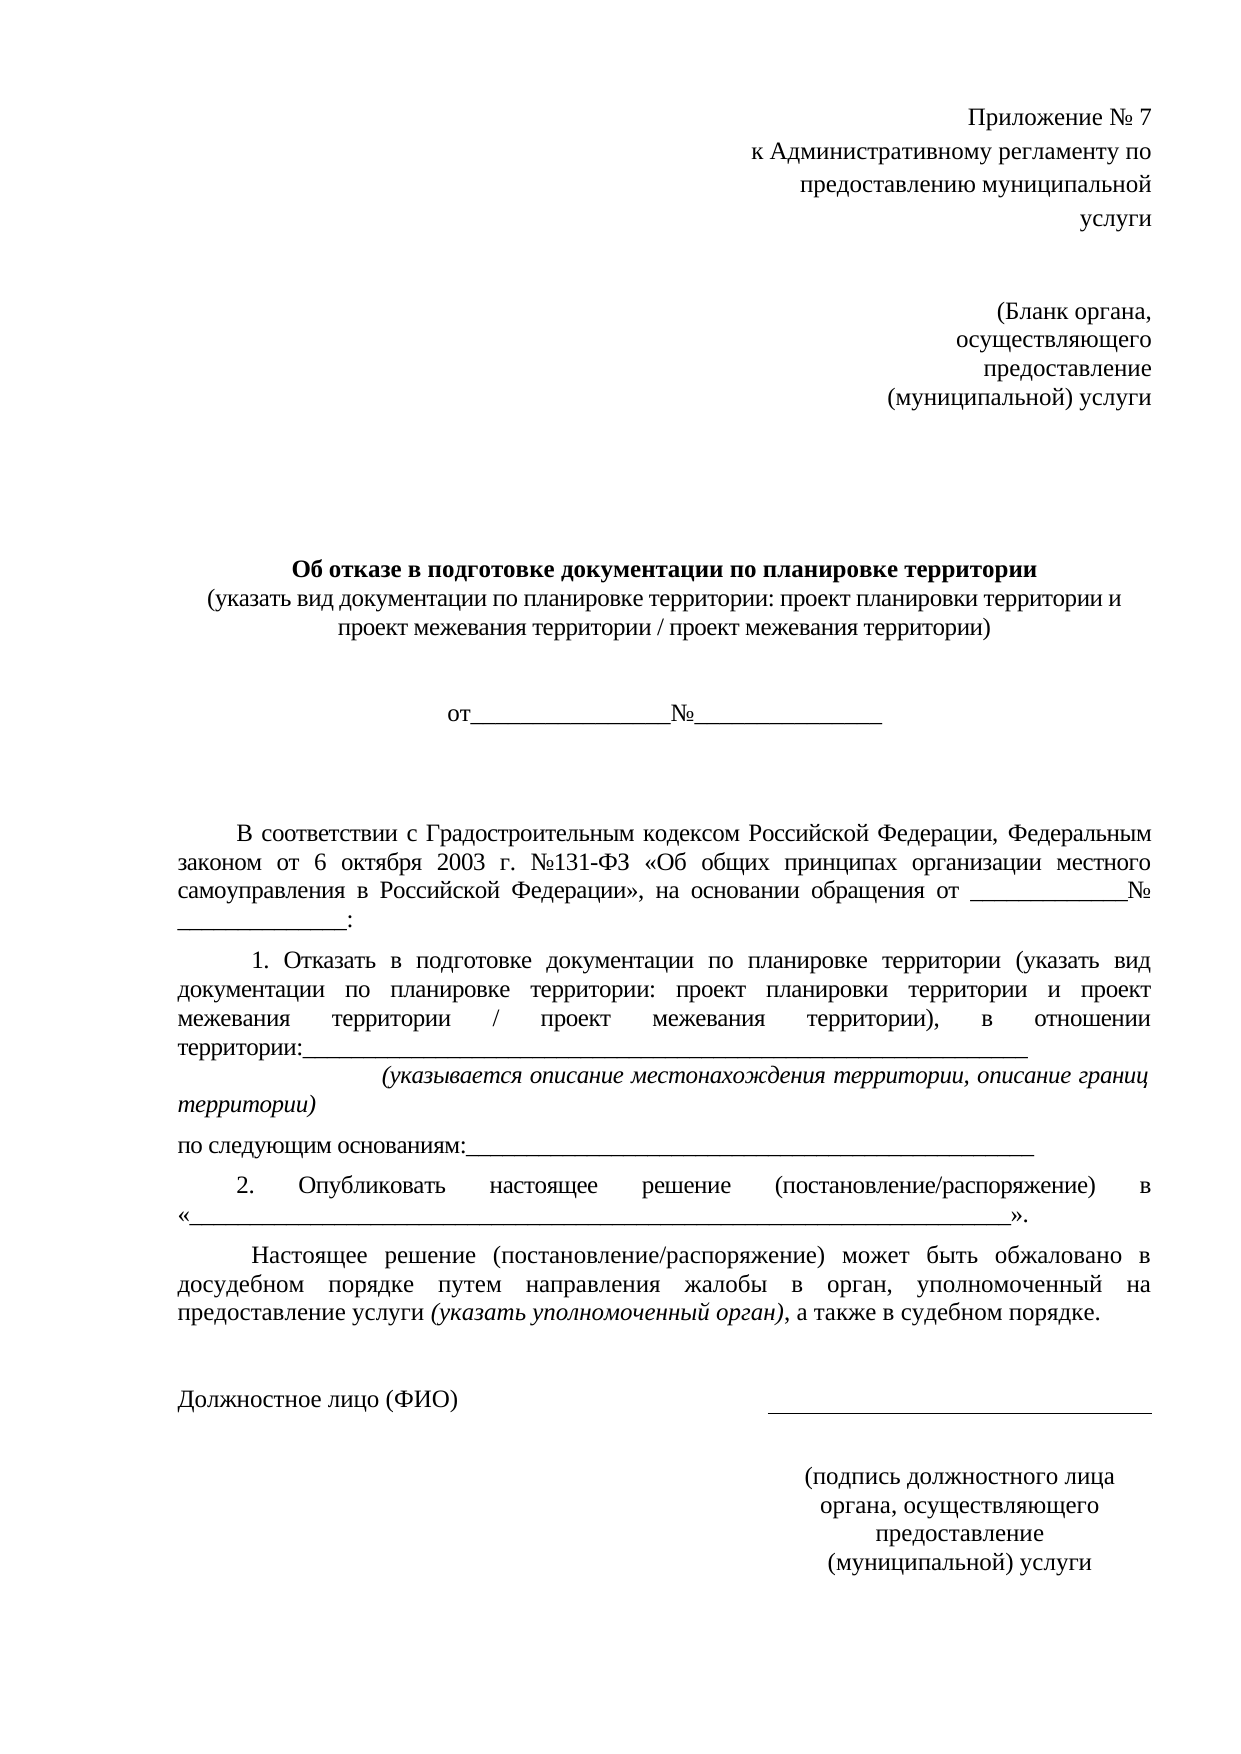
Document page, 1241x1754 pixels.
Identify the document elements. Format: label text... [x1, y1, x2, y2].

text Настоящее решение (постановление/распоряжение) может быть обжаловано в досудебном порядке путем направления жалобы в орган, уполномоченный на предоставление услуги (указать уполномоченный орган), а также в судебном порядке. [177, 1240, 1152, 1326]
text 2. Опубликовать настоящее решение (постановление/распоряжение) в «____________________________________________________________________». [177, 1171, 1152, 1227]
text (указать вид документации по планировке территории: проект планировки территории и проект межевания территории / проект межевания территории) [177, 583, 1152, 641]
text Приложение № 7 [738, 99, 1152, 133]
text (муниципальной) услуги [768, 1527, 1152, 1576]
text Должностное лицо (ФИО) [177, 1384, 1152, 1412]
text В соответствии с Градостроительным кодексом Российской Федерации, Федеральным законом от 6 октября 2003 г. №131-ФЗ «Об общих принципах организации местного самоуправления в Российской Федерации», на основании обращения от _____________№ ______________: [177, 818, 1152, 933]
text (Бланк органа, осуществляющего предоставление [177, 296, 1152, 382]
text 1. Отказать в подготовке документации по планировке территории (указать вид документации по планировке территории: проект планировки территории и проект межевания территории / проект межевания территории), в отношении территории:____________________________________________________________ [177, 946, 1152, 1061]
text от________________№_______________ [177, 698, 1152, 727]
text (муниципальной) услуги [177, 382, 1152, 411]
text (подпись должностного лица органа, осуществляющего [768, 1441, 1152, 1499]
text Об отказе в подготовке документации по планировке территории [177, 554, 1152, 583]
text к Административному регламенту по предоставлению муниципальной услуги [738, 133, 1152, 233]
text предоставление [768, 1499, 1152, 1527]
text (указывается описание местонахождения территории, описание границ территории) [177, 1061, 1152, 1118]
text по следующим основаниям:_______________________________________________ [177, 1131, 1152, 1159]
